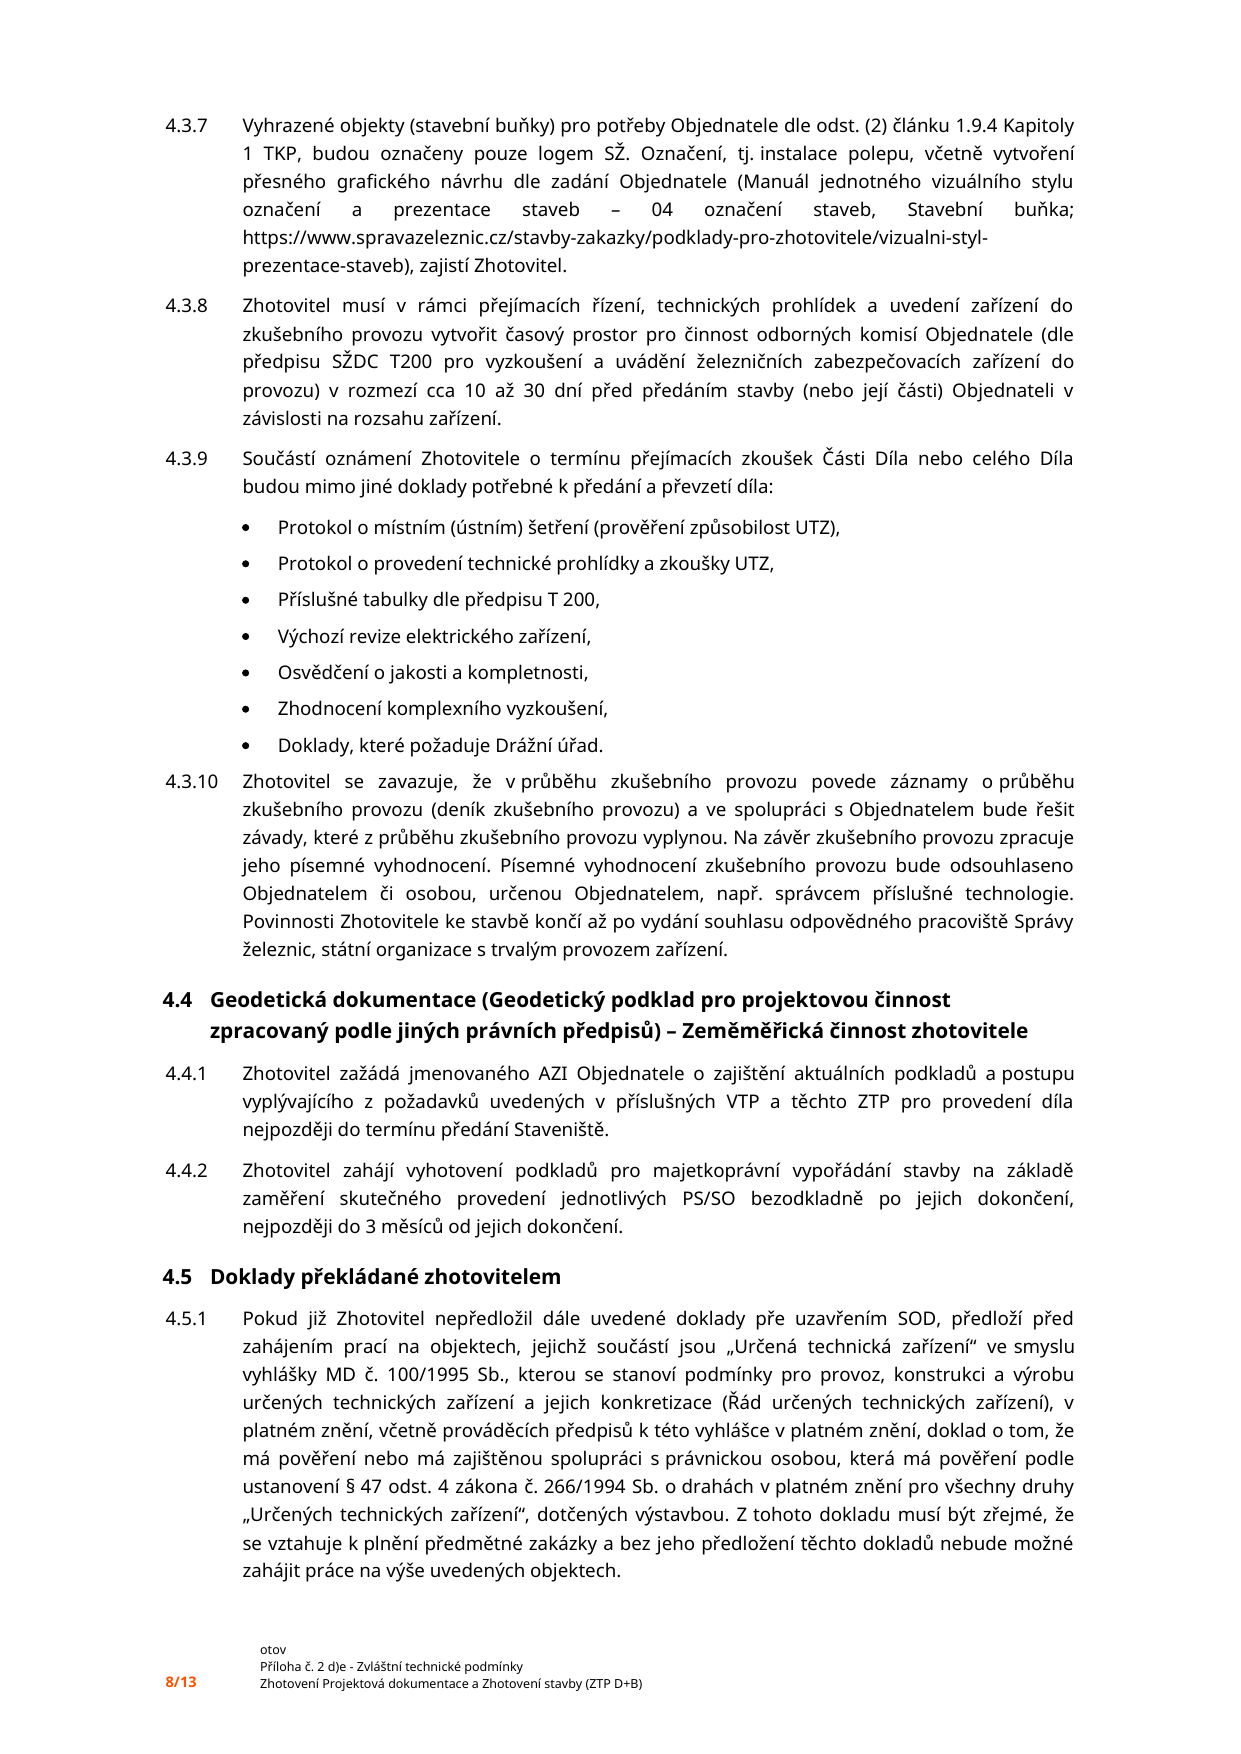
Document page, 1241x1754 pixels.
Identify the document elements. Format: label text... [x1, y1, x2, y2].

text Pokud již Zhotovitel nepředložil dále uvedené doklady pře uzavřením SOD, předloží před zahájením prací na objektech, jejichž součástí jsou „Určená technická zařízení“ ve smyslu vyhlášky MD č. 100/1995 Sb., kterou se stanoví podmínky pro provoz, konstrukci a výrobu určených technických zařízení a jejich konkretizace (Řád určených technických zařízení), v platném znění, včetně prováděcích předpisů k této vyhlášce v platném znění, doklad o tom, že má pověření nebo má zajištěnou spolupráci s právnickou osobou, která má pověření podle ustanovení § 47 odst. 4 zákona č. 266/1994 Sb. o drahách v platném znění pro všechny druhy „Určených technických zařízení“, dotčených výstavbou. Z tohoto dokladu musí být zřejmé, že se vztahuje k plnění předmětné zakázky a bez jeho předložení těchto dokladů nebude možné zahájit práce na výše uvedených objektech. [165, 1306, 1075, 1583]
text Geodetická dokumentace (Geodetický podklad pro projektovou činnost zpracovaný podle jiných právních předpisů) – Zeměměřická činnost zhotovitele [162, 985, 1075, 1045]
list Doklady, které požaduje Drážní úřad. [242, 732, 1075, 758]
list Příslušné tabulky dle předpisu T 200, [242, 587, 1075, 612]
list Zhotovitel se zavazuje, že v průběhu zkušebního provozu povede záznamy o průběhu zkušebního provozu (deník zkušebního provozu) a ve spolupráci s Objednatelem bude řešit závady, které z průběhu zkušebního provozu vyplynou. Na závěr zkušebního provozu zpracuje jeho písemné vyhodnocení. Písemné vyhodnocení zkušebního provozu bude odsouhlaseno Objednatelem či osobou, určenou Objednatelem, např. správcem příslušné technologie. Povinnosti Zhotovitele ke stavbě končí až po vydání souhlasu odpovědného pracoviště Správy železnic, státní organizace s trvalým provozem zařízení. [165, 768, 1075, 962]
list Zhodnocení komplexního vyzkoušení, [242, 696, 1075, 721]
text Vyhrazené objekty (stavební buňky) pro potřeby Objednatele dle odst. (2) článku 1.9.4 Kapitoly 1 TKP, budou označeny pouze logem SŽ. Označení, tj. instalace polepu, včetně vytvoření přesného grafického návrhu dle zadání Objednatele (Manuál jednotného vizuálního stylu označení a prezentace staveb – 04 označení staveb, Stavební buňka; https://www.spravazeleznic.cz/stavby-zakazky/podklady-pro-zhotovitele/vizualni-styl-prezentace-staveb), zajistí Zhotovitel. [165, 112, 1075, 278]
list Protokol o místním (ústním) šetření (prověření způsobilost UTZ), [242, 514, 1075, 539]
list Součástí oznámení Zhotovitele o termínu přejímacích zkoušek Části Díla nebo celého Díla budou mimo jiné doklady potřebné k předání a převzetí díla: [165, 445, 1075, 499]
list Osvědčení o jakosti a kompletnosti, [242, 659, 1075, 685]
list Protokol o provedení technické prohlídky a zkoušky UTZ, [242, 550, 1075, 576]
text Zhotovitel zažádá jmenovaného AZI Objednatele o zajištění aktuálních podkladů a postupu vyplývajícího z požadavků uvedených v příslušných VTP a těchto ZTP pro provedení díla nejpozději do termínu předání Staveniště. [165, 1060, 1075, 1142]
list Výchozí revize elektrického zařízení, [242, 623, 1075, 648]
text Zhotovitel musí v rámci přejímacích řízení, technických prohlídek a uvedení zařízení do zkušebního provozu vytvořit časový prostor pro činnost odborných komisí Objednatele (dle předpisu SŽDC T200 pro vyzkoušení a uvádění železničních zabezpečovacích zařízení do provozu) v rozmezí cca 10 až 30 dní před předáním stavby (nebo její části) Objednateli v závislosti na rozsahu zařízení. [165, 293, 1075, 430]
text Doklady překládané zhotovitelem [162, 1262, 1075, 1290]
text Zhotovitel zahájí vyhotovení podkladů pro majetkoprávní vypořádání stavby na základě zaměření skutečného provedení jednotlivých PS/SO bezodkladně po jejich dokončení, nejpozději do 3 měsíců od jejich dokončení. [165, 1157, 1075, 1238]
